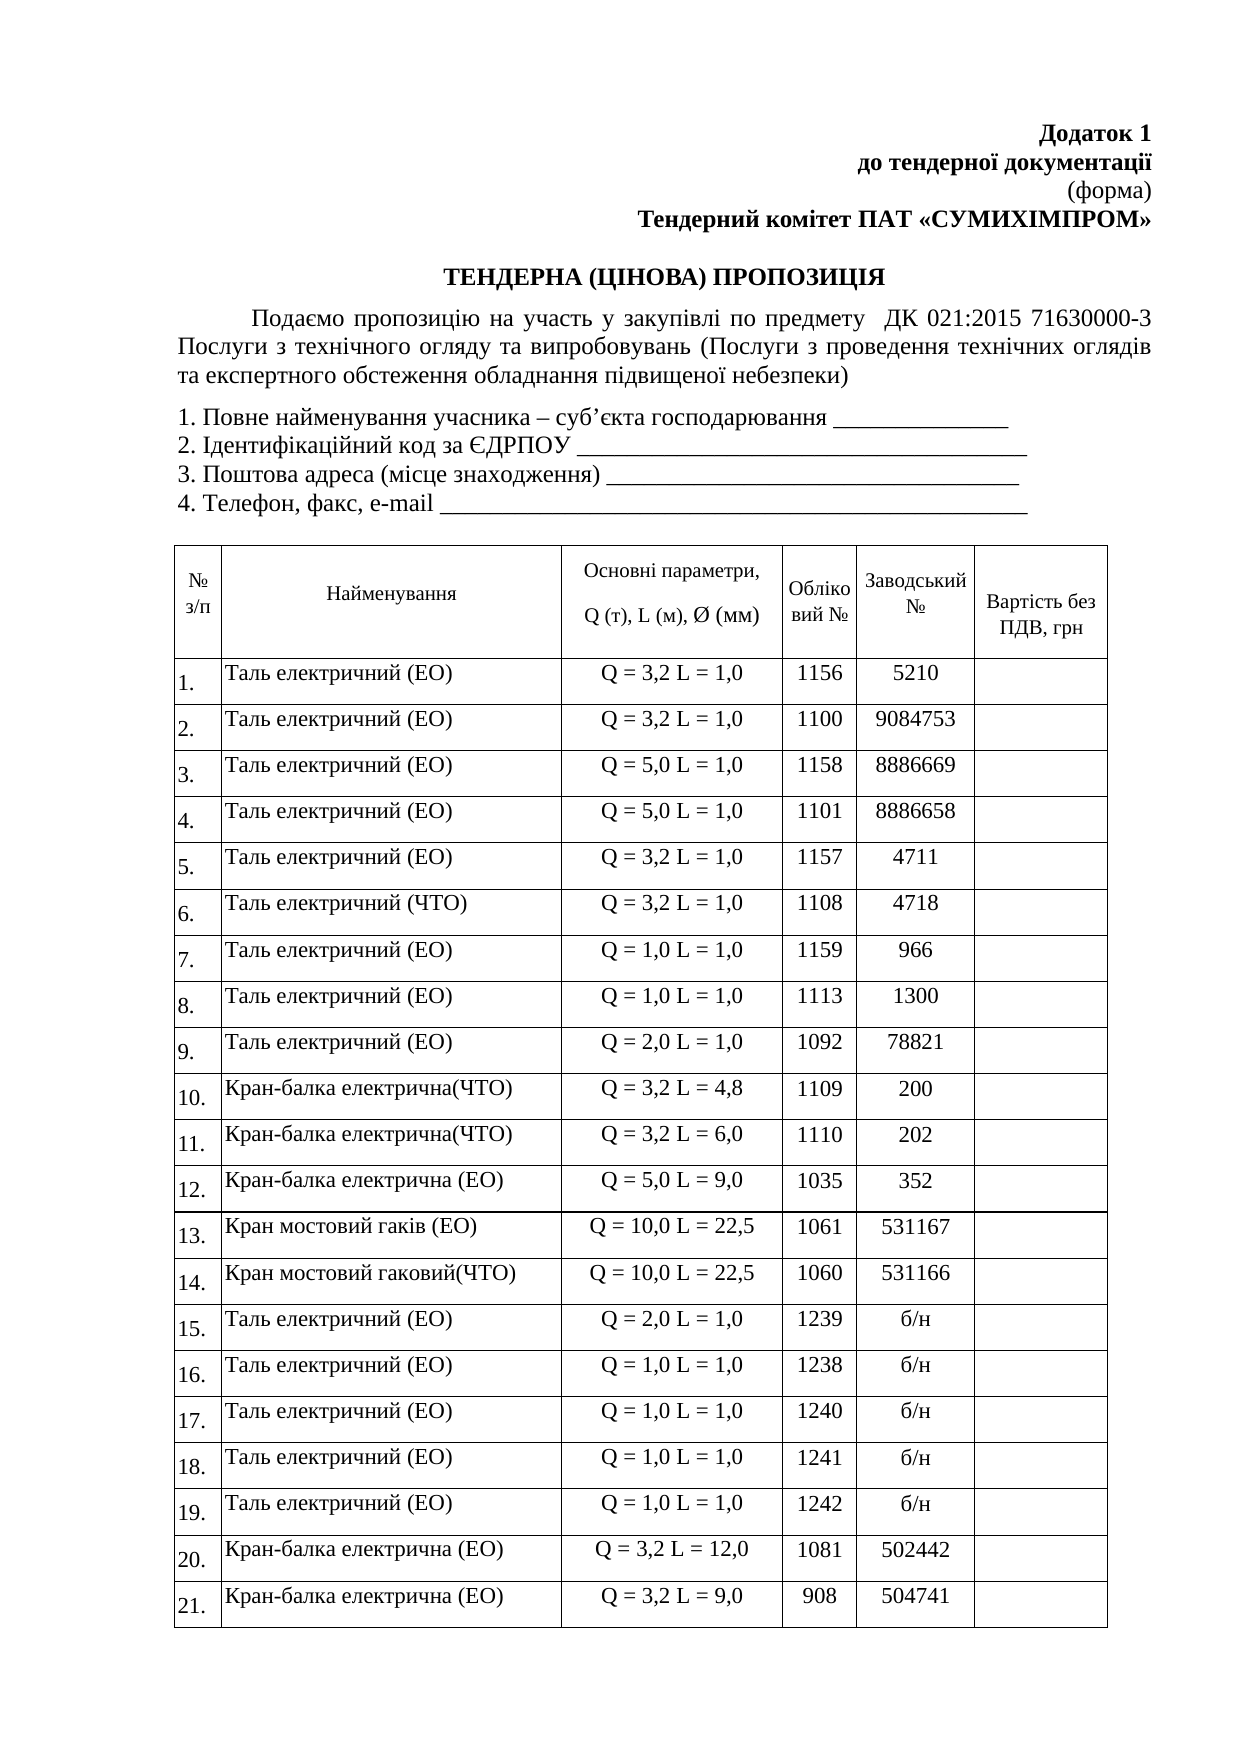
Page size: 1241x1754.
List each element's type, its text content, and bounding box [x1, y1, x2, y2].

table_cell [175, 751, 221, 796]
table_cell [975, 890, 1107, 934]
table_cell Таль електричний (ЕО) [222, 982, 561, 1027]
table_cell [175, 1351, 221, 1396]
table_cell [175, 1120, 221, 1165]
table_cell б/н [857, 1443, 974, 1488]
table_cell Q = 3,2 L = 1,0 [562, 890, 782, 934]
table_cell [175, 1397, 221, 1442]
table_cell Q = 10,0 L = 22,5 [562, 1259, 782, 1304]
table_cell 1109 [783, 1074, 856, 1119]
table_header Заводський № [857, 546, 974, 658]
table_cell Q = 3,2 L = 1,0 [562, 659, 782, 704]
table_cell [975, 1397, 1107, 1442]
table_cell Q = 3,2 L = 6,0 [562, 1120, 782, 1165]
table_cell 502442 [857, 1536, 974, 1581]
table_cell Кран-балка електрична (ЕО) [222, 1536, 561, 1581]
table_cell Таль електричний (ЕО) [222, 1443, 561, 1488]
table_cell Таль електричний (ЕО) [222, 936, 561, 981]
table_cell Q = 2,0 L = 1,0 [562, 1305, 782, 1350]
table_cell [975, 1582, 1107, 1627]
table_cell [975, 843, 1107, 888]
table_cell Q = 10,0 L = 22,5 [562, 1213, 782, 1258]
text до тендерної документації (форма) [767, 147, 1152, 204]
table_cell 78821 [857, 1028, 974, 1073]
table_cell Таль електричний (ЕО) [222, 751, 561, 796]
text 4. Телефон, факс, e-mail _______________________________________________ [177, 488, 1152, 517]
table_cell 1159 [783, 936, 856, 981]
table_cell Q = 1,0 L = 1,0 [562, 936, 782, 981]
table_cell Кран-балка електрична(ЧТО) [222, 1120, 561, 1165]
table_cell 1300 [857, 982, 974, 1027]
table_cell б/н [857, 1351, 974, 1396]
table_cell [975, 1489, 1107, 1534]
table_cell [975, 1213, 1107, 1258]
table_cell б/н [857, 1397, 974, 1442]
table_header Найменування [222, 546, 561, 658]
table_cell [975, 1536, 1107, 1581]
table_cell 5210 [857, 659, 974, 704]
table_cell [975, 1074, 1107, 1119]
table_cell 966 [857, 936, 974, 981]
table_cell 1110 [783, 1120, 856, 1165]
table_cell [175, 843, 221, 888]
table_cell [975, 982, 1107, 1027]
table_cell Таль електричний (ЧТО) [222, 890, 561, 934]
table_cell 1081 [783, 1536, 856, 1581]
table_cell 1092 [783, 1028, 856, 1073]
table_cell 8886669 [857, 751, 974, 796]
table_cell 908 [783, 1582, 856, 1627]
table_cell [175, 1213, 221, 1258]
table_cell [175, 1074, 221, 1119]
table_cell Таль електричний (ЕО) [222, 797, 561, 842]
table_cell 1242 [783, 1489, 856, 1534]
table_cell [175, 1582, 221, 1627]
table_cell 202 [857, 1120, 974, 1165]
table_cell Таль електричний (ЕО) [222, 1351, 561, 1396]
text Тендерний комітет ПАТ «СУМИХІМПРОМ» [177, 204, 1152, 233]
text Додаток 1 [177, 118, 1152, 147]
text 2. Ідентифікаційний код за ЄДРПОУ ____________________________________ [177, 430, 1152, 459]
table_cell [175, 797, 221, 842]
table_cell 504741 [857, 1582, 974, 1627]
table_cell 1156 [783, 659, 856, 704]
table_cell Q = 1,0 L = 1,0 [562, 982, 782, 1027]
table_cell [975, 1259, 1107, 1304]
table_cell [975, 1305, 1107, 1350]
table_cell [175, 890, 221, 934]
table_cell 1238 [783, 1351, 856, 1396]
table_cell Q = 1,0 L = 1,0 [562, 1397, 782, 1442]
table_cell [175, 982, 221, 1027]
text 3. Поштова адреса (місце знаходження) _________________________________ [177, 459, 1152, 488]
table_cell 1108 [783, 890, 856, 934]
table_header Обліко вий № [783, 546, 856, 658]
table_cell [175, 1259, 221, 1304]
table_cell 4711 [857, 843, 974, 888]
table_cell Q = 1,0 L = 1,0 [562, 1489, 782, 1534]
table_cell 9084753 [857, 705, 974, 750]
table_cell Таль електричний (ЕО) [222, 1397, 561, 1442]
table_header Вартість без ПДВ, грн [975, 546, 1107, 658]
table_cell [975, 705, 1107, 750]
text 1. Повне найменування учасника – суб’єкта господарювання ______________ [177, 402, 1152, 430]
table_cell 1240 [783, 1397, 856, 1442]
table_cell 352 [857, 1166, 974, 1211]
table_cell Таль електричний (ЕО) [222, 1305, 561, 1350]
table_cell [975, 1028, 1107, 1073]
table_cell [975, 1120, 1107, 1165]
table_cell [175, 659, 221, 704]
table_cell 531167 [857, 1213, 974, 1258]
table_cell [175, 1028, 221, 1073]
table_cell Q = 3,2 L = 1,0 [562, 843, 782, 888]
table_header № з/п [175, 546, 221, 658]
table_cell 1157 [783, 843, 856, 888]
table_cell [175, 1305, 221, 1350]
table_cell [975, 659, 1107, 704]
table_header Основні параметри, Q (т), L (м), Ø (мм) [562, 546, 782, 658]
table_cell 8886658 [857, 797, 974, 842]
table_cell Q = 3,2 L = 12,0 [562, 1536, 782, 1581]
table_cell [175, 1489, 221, 1534]
table_cell б/н [857, 1489, 974, 1534]
table_cell Таль електричний (ЕО) [222, 659, 561, 704]
table_cell Кран-балка електрична (ЕО) [222, 1582, 561, 1627]
table_cell Таль електричний (ЕО) [222, 705, 561, 750]
table_cell 1113 [783, 982, 856, 1027]
table_cell [975, 751, 1107, 796]
table_cell [175, 1443, 221, 1488]
table_cell Кран мостовий гаків (ЕО) [222, 1213, 561, 1258]
table_cell Q = 5,0 L = 1,0 [562, 751, 782, 796]
table_cell Таль електричний (ЕО) [222, 843, 561, 888]
table_cell [975, 1443, 1107, 1488]
table_cell 200 [857, 1074, 974, 1119]
table_cell Таль електричний (ЕО) [222, 1028, 561, 1073]
table_cell Кран мостовий гаковий(ЧТО) [222, 1259, 561, 1304]
table_cell 4718 [857, 890, 974, 934]
table_cell [175, 1166, 221, 1211]
table_cell Q = 5,0 L = 1,0 [562, 797, 782, 842]
table_cell [975, 797, 1107, 842]
text Подаємо пропозицію на участь у закупівлі по предмету ДК 021:2015 71630000-3 Послуги з технічного огляду та випробовувань (Послуги з проведення технічних оглядів та експертного обстеження обладнання підвищеної небезпеки) [177, 303, 1152, 389]
table_cell 1100 [783, 705, 856, 750]
table_cell Q = 1,0 L = 1,0 [562, 1443, 782, 1488]
table_cell [975, 1166, 1107, 1211]
table_cell 1101 [783, 797, 856, 842]
table_cell б/н [857, 1305, 974, 1350]
table_cell 531166 [857, 1259, 974, 1304]
table_cell 1060 [783, 1259, 856, 1304]
table_cell 1239 [783, 1305, 856, 1350]
table_cell Q = 3,2 L = 4,8 [562, 1074, 782, 1119]
table_cell 1061 [783, 1213, 856, 1258]
table_cell Кран-балка електрична(ЧТО) [222, 1074, 561, 1119]
table_cell Таль електричний (ЕО) [222, 1489, 561, 1534]
table_cell [175, 705, 221, 750]
table_cell Q = 1,0 L = 1,0 [562, 1351, 782, 1396]
table_cell Q = 3,2 L = 1,0 [562, 705, 782, 750]
table_cell 1158 [783, 751, 856, 796]
table_cell [975, 936, 1107, 981]
table_cell Кран-балка електрична (ЕО) [222, 1166, 561, 1211]
text ТЕНДЕРНА (ЦІНОВА) ПРОПОЗИЦІЯ [177, 262, 1152, 291]
table_cell Q = 3,2 L = 9,0 [562, 1582, 782, 1627]
table_cell Q = 5,0 L = 9,0 [562, 1166, 782, 1211]
table_cell [175, 1536, 221, 1581]
table_cell 1241 [783, 1443, 856, 1488]
table_cell [175, 936, 221, 981]
table_cell Q = 2,0 L = 1,0 [562, 1028, 782, 1073]
table_cell [975, 1351, 1107, 1396]
table_cell 1035 [783, 1166, 856, 1211]
